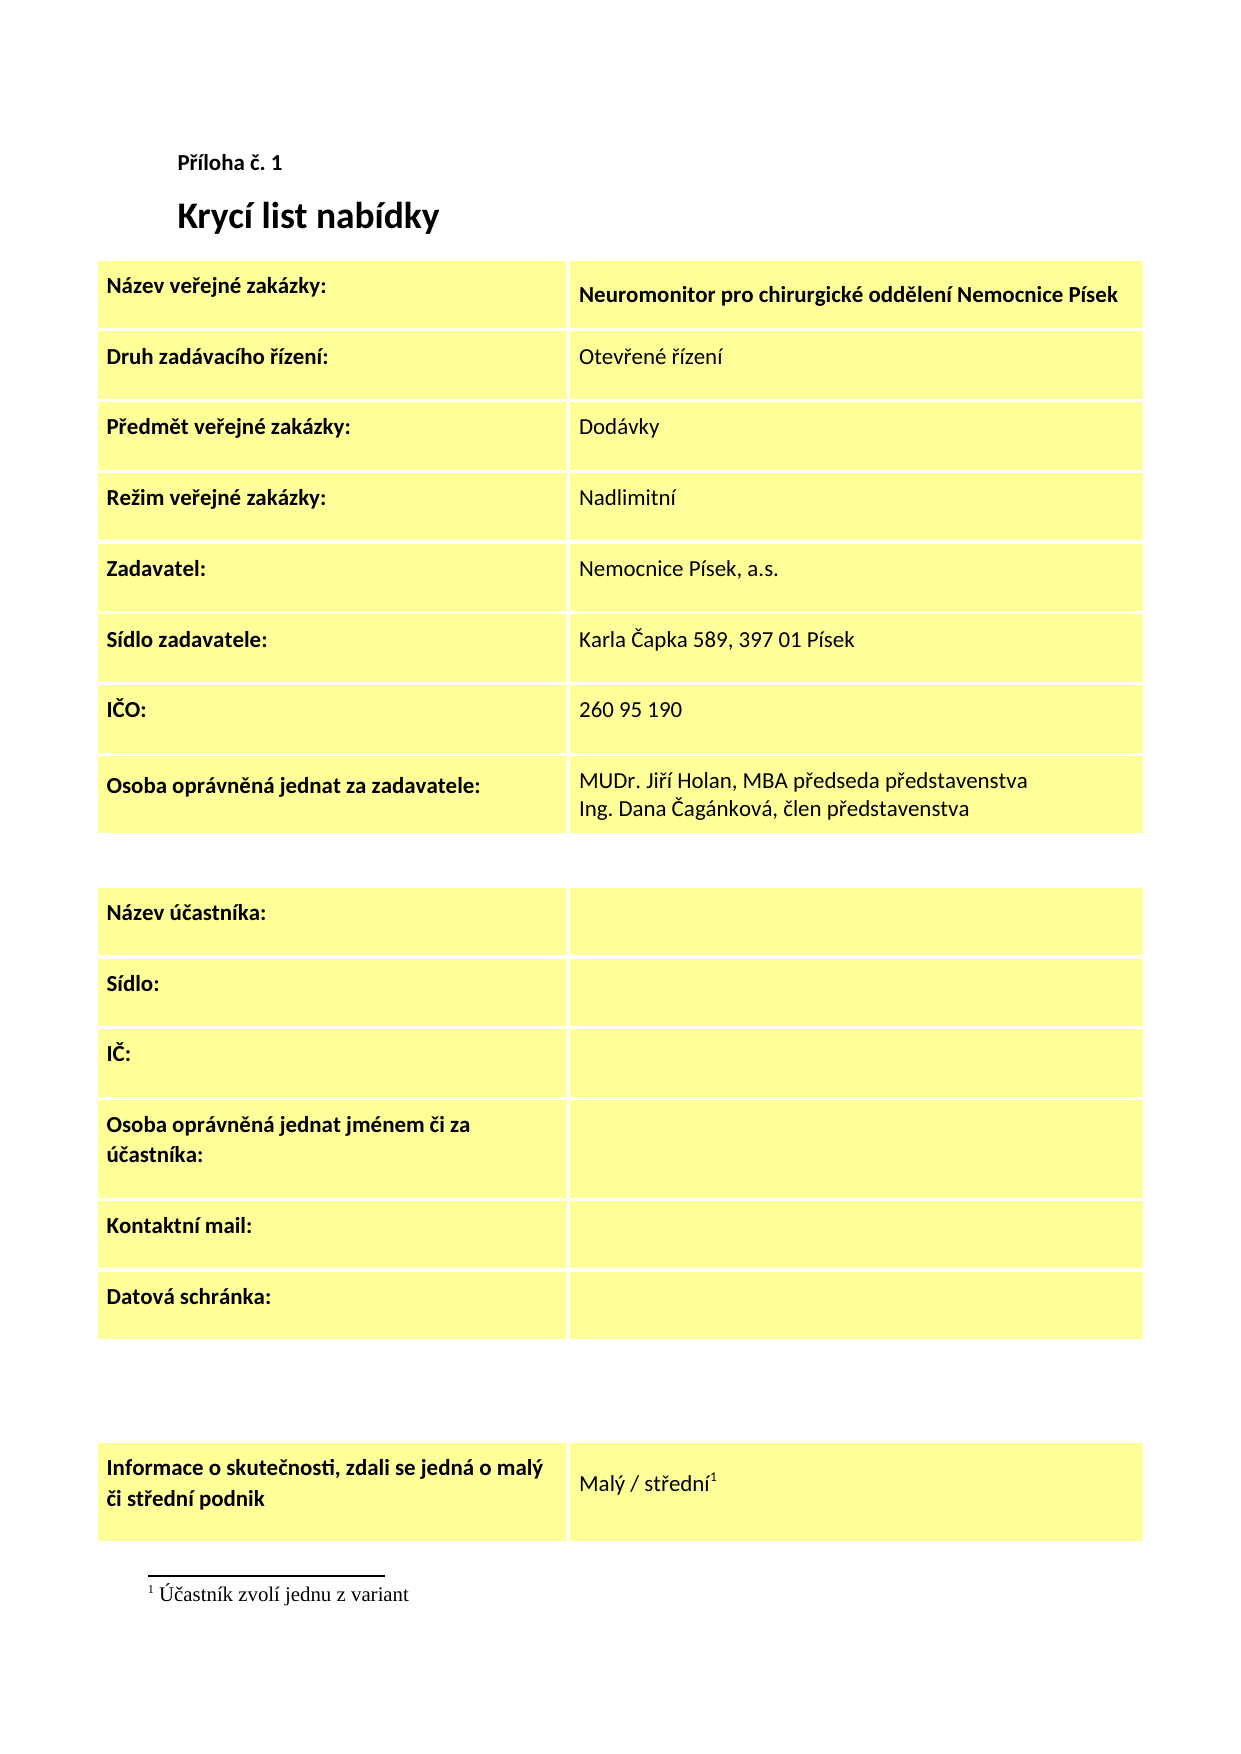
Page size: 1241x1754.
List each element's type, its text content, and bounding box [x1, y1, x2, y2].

table_cell 260 95 190 [570, 685, 1143, 753]
table_cell Režim veřejné zakázky: [98, 473, 567, 540]
table_header [570, 888, 1143, 955]
table_cell Nemocnice Písek, a.s. [570, 544, 1143, 611]
table_cell Předmět veřejné zakázky: [98, 402, 567, 470]
text Krycí list nabídky [177, 192, 1093, 238]
table_cell Nadlimitní [570, 473, 1143, 540]
text Příloha č. 1 [177, 148, 1093, 176]
table_cell [570, 1201, 1143, 1268]
table_cell IČO: [98, 685, 567, 753]
table_cell [570, 1272, 1143, 1339]
table_cell IČ: [98, 1029, 567, 1097]
table_cell [570, 959, 1143, 1026]
table_cell Dodávky [570, 402, 1143, 470]
table_cell [570, 1100, 1143, 1198]
table_cell Druh zadávacího řízení: [98, 331, 567, 399]
table_cell Karla Čapka 589, 397 01 Písek [570, 614, 1143, 682]
table_header Název účastníka: [98, 888, 567, 955]
table_cell Sídlo: [98, 959, 567, 1026]
table_cell Kontaktní mail: [98, 1201, 567, 1268]
table_cell Otevřené řízení [570, 331, 1143, 399]
table_cell Datová schránka: [98, 1272, 567, 1339]
table_header Název veřejné zakázky: [98, 261, 567, 328]
table_cell MUDr. Jiří Holan, MBA předseda představenstva Ing. Dana Čagánková, člen představenstva [570, 756, 1143, 833]
table_cell Osoba oprávněná jednat za zadavatele: [98, 756, 567, 833]
table_header Informace o skutečnosti, zdali se jedná o malý či střední podnik [98, 1443, 567, 1541]
table_cell Sídlo zadavatele: [98, 614, 567, 682]
table_cell Zadavatel: [98, 544, 567, 611]
table_header Neuromonitor pro chirurgické oddělení Nemocnice Písek [570, 261, 1143, 328]
table_header Malý / střední [570, 1443, 1143, 1541]
table_cell [570, 1029, 1143, 1097]
table_cell Osoba oprávněná jednat jménem či za účastníka: [98, 1100, 567, 1198]
